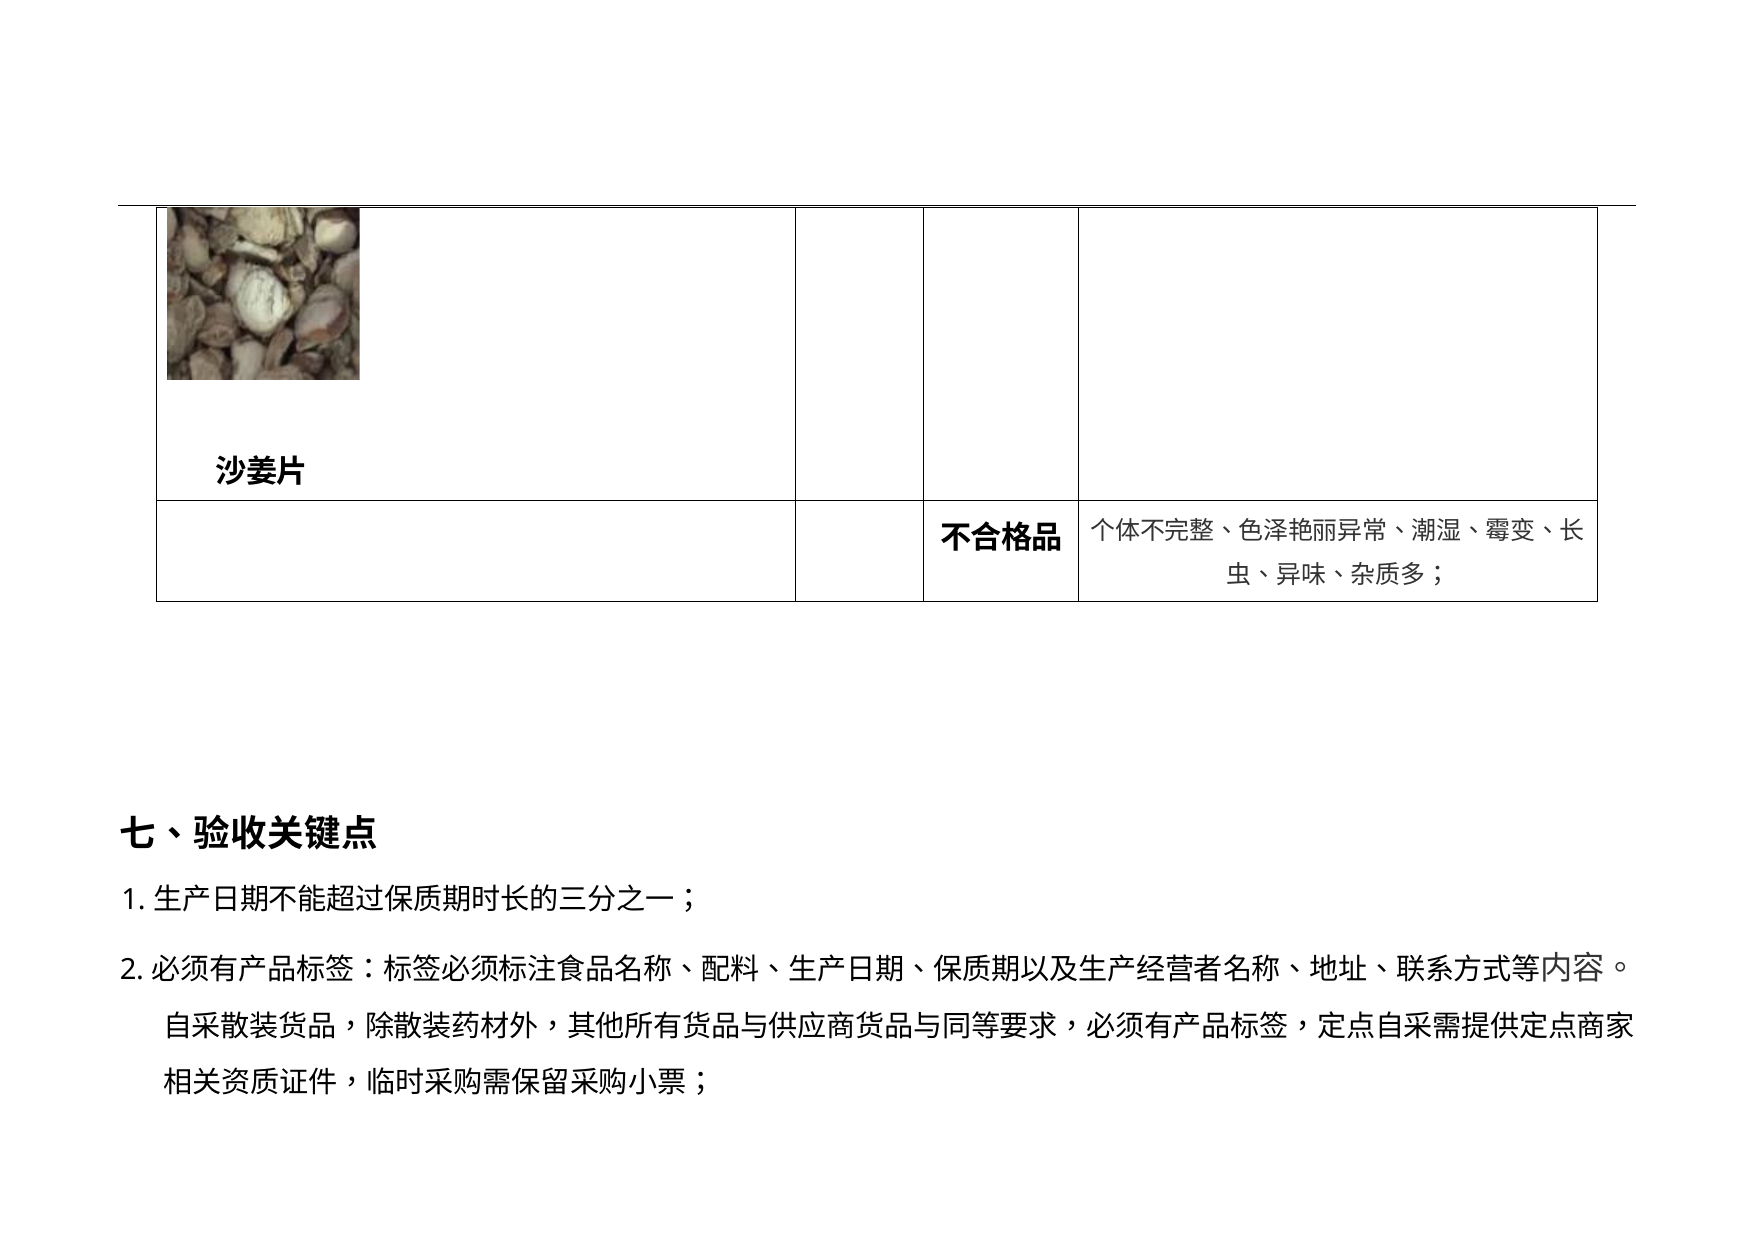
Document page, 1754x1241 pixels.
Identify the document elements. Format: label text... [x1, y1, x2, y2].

picture [167, 207, 360, 380]
text 七、验收关键点 [119, 810, 1648, 856]
table_header [1079, 208, 1597, 500]
table_cell 个体不完整、色泽艳丽异常、潮湿、霉变、长 虫、异味、杂质多； [1079, 501, 1597, 601]
text 1. 生产日期不能超过保质期时长的三分之一； [121, 881, 1648, 917]
text 2. 必须有产品标签：标签必须标注食品名称、配料、生产日期、保质期以及生产经营者名称、地址、联系方式等内容。 自采散装货品，除散装药材外，其他所有货品与供应商货品与同等要求，必须有产品标签，定点自采需提供定点商家 相关资质证件，临时采购需保留采购小票； [119, 945, 1648, 1101]
table_cell [157, 501, 795, 601]
table_header [924, 208, 1078, 500]
table_cell 不合格品 [924, 501, 1078, 601]
table_cell [796, 501, 923, 601]
table_header [796, 208, 923, 500]
table_header 沙姜片 [157, 208, 795, 500]
